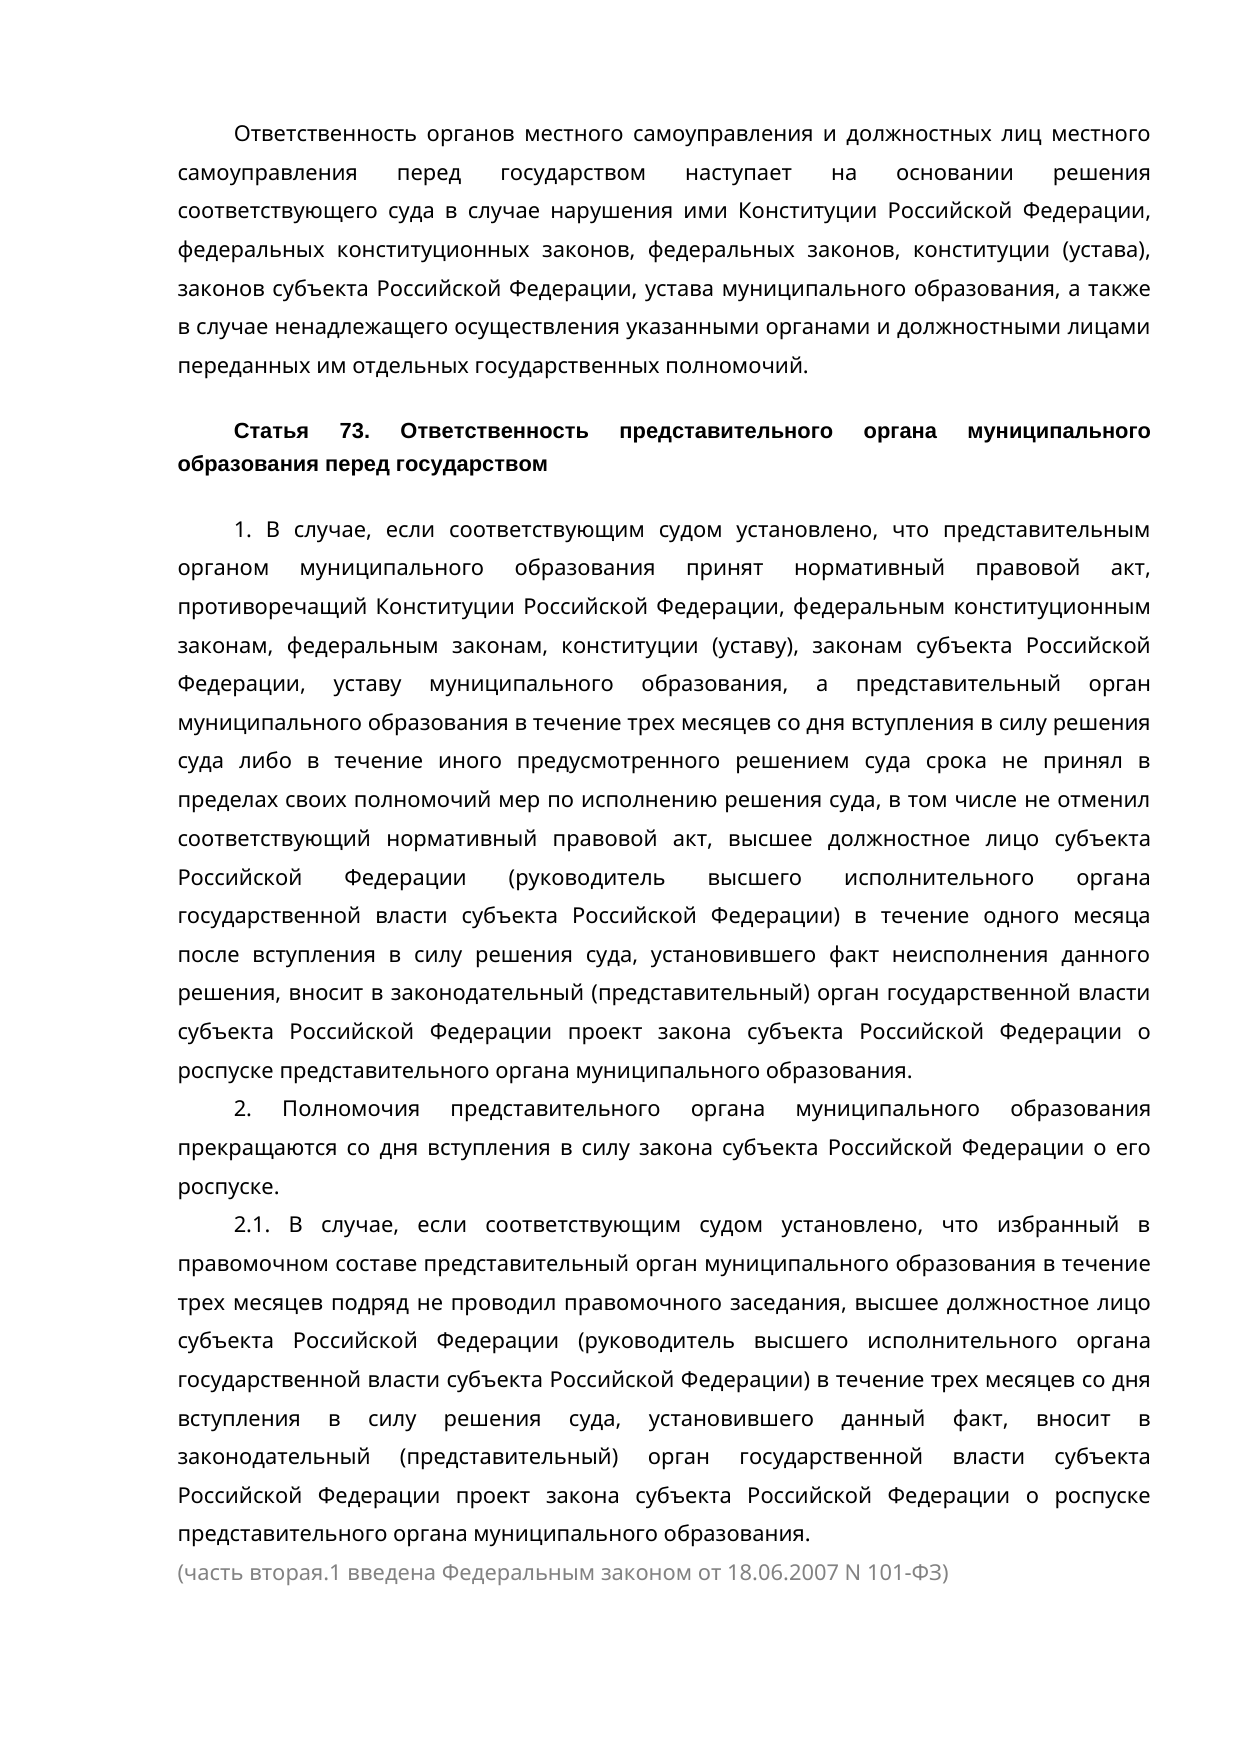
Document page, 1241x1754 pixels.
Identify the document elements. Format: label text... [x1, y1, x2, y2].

text 2.1. В случае, если соответствующим судом установлено, что избранный в правомочном составе представительный орган муниципального образования в течение трех месяцев подряд не проводил правомочного заседания, высшее должностное лицо субъекта Российской Федерации (руководитель высшего исполнительного органа государственной власти субъекта Российской Федерации) в течение трех месяцев со дня вступления в силу решения суда, установившего данный факт, вносит в законодательный (представительный) орган государственной власти субъекта Российской Федерации проект закона субъекта Российской Федерации о роспуске представительного органа муниципального образования. [177, 1209, 1152, 1548]
text 2. Полномочия представительного органа муниципального образования прекращаются со дня вступления в силу закона субъекта Российской Федерации о его роспуске. [177, 1093, 1152, 1200]
text (часть вторая.1 введена Федеральным законом от 18.06.2007 N 101-ФЗ) [177, 1557, 1152, 1587]
text Статья 73. Ответственность представительного органа муниципального образования перед государством [177, 418, 1152, 476]
text Ответственность органов местного самоуправления и должностных лиц местного самоуправления перед государством наступает на основании решения соответствующего суда в случае нарушения ими Конституции Российской Федерации, федеральных конституционных законов, федеральных законов, конституции (устава), законов субъекта Российской Федерации, устава муниципального образования, а также в случае ненадлежащего осуществления указанными органами и должностными лицами переданных им отдельных государственных полномочий. [177, 118, 1152, 380]
text 1. В случае, если соответствующим судом установлено, что представительным органом муниципального образования принят нормативный правовой акт, противоречащий Конституции Российской Федерации, федеральным конституционным законам, федеральным законам, конституции (уставу), законам субъекта Российской Федерации, уставу муниципального образования, а представительный орган муниципального образования в течение трех месяцев со дня вступления в силу решения суда либо в течение иного предусмотренного решением суда срока не принял в пределах своих полномочий мер по исполнению решения суда, в том числе не отменил соответствующий нормативный правовой акт, высшее должностное лицо субъекта Российской Федерации (руководитель высшего исполнительного органа государственной власти субъекта Российской Федерации) в течение одного месяца после вступления в силу решения суда, установившего факт неисполнения данного решения, вносит в законодательный (представительный) орган государственной власти субъекта Российской Федерации проект закона субъекта Российской Федерации о роспуске представительного органа муниципального образования. [177, 514, 1152, 1084]
